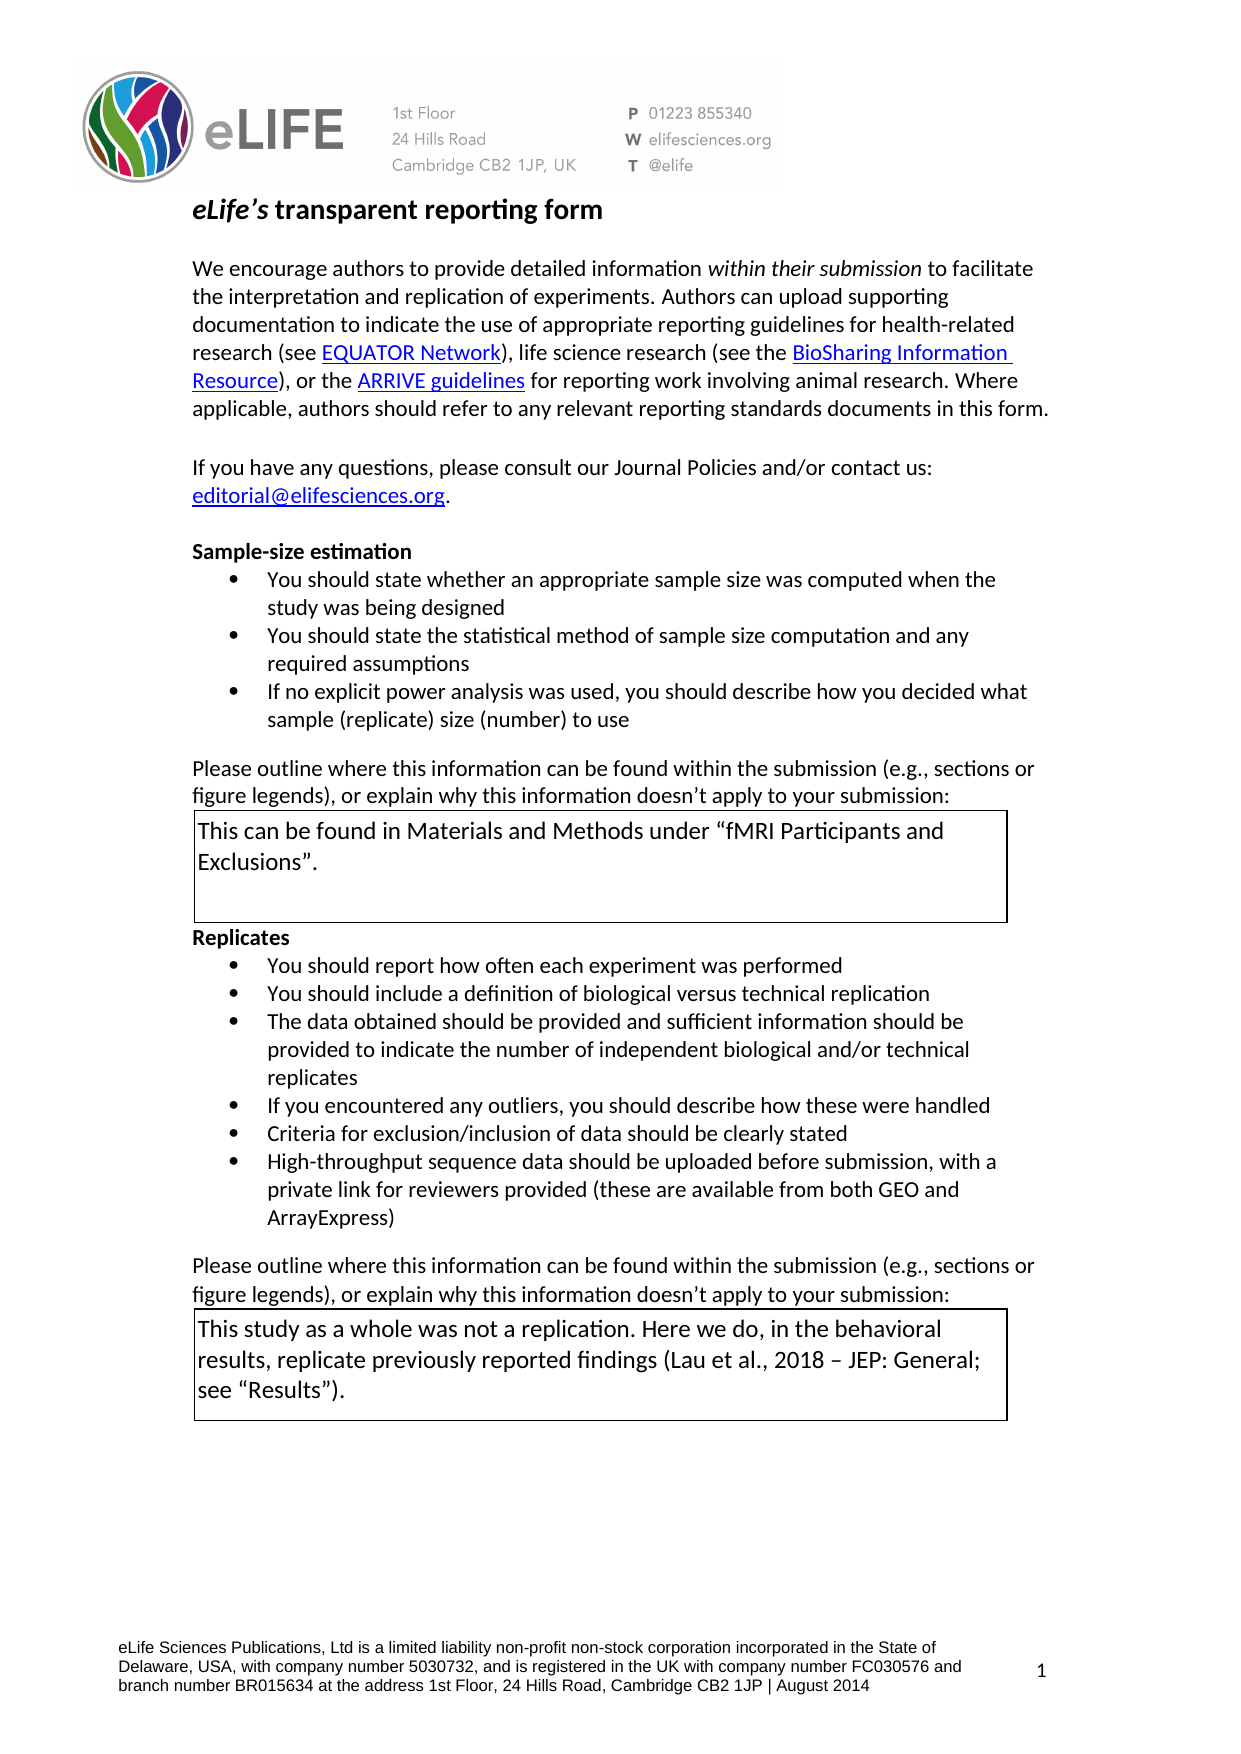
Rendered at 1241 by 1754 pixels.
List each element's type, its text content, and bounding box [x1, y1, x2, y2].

list Criteria for exclusion/inclusion of data should be clearly stated [229, 1119, 1053, 1147]
list You should include a definition of biological versus technical replication [229, 979, 1053, 1007]
list High-throughput sequence data should be uploaded before submission, with a private link for reviewers provided (these are available from both GEO and ArrayExpress) [229, 1147, 1053, 1231]
text This study as a whole was not a replication. Here we do, in the behavioral results, replicate previously reported findings (Lau et al., 2018 – JEP: General; see “Results”). [195, 1311, 1006, 1407]
list You should state whether an appropriate sample size was computed when the study was being designed [229, 565, 1053, 621]
list You should report how often each experiment was performed [229, 951, 1053, 979]
picture [73, 59, 784, 191]
text Sample-size estimation [192, 537, 1053, 565]
list If no explicit power analysis was used, you should describe how you decided what sample (replicate) size (number) to use [229, 677, 1053, 733]
list You should state the statistical method of sample size computation and any required assumptions [229, 621, 1053, 677]
text We encourage authors to provide detailed information within their submission to facilitate the interpretation and replication of experiments. Authors can upload supporting documentation to indicate the use of appropriate reporting guidelines for health-related research (see EQUATOR Network), life science research (see the BioSharing Information Resource), or the ARRIVE guidelines for reporting work involving animal research. Where applicable, authors should refer to any relevant reporting standards documents in this form. [192, 254, 1053, 423]
text This can be found in Materials and Methods under “fMRI Participants and Exclusions”. [195, 813, 1006, 879]
text If you have any questions, please consult our Journal Policies and/or contact us: editorial@elifesciences.org. [192, 453, 1053, 509]
list The data obtained should be provided and sufficient information should be provided to indicate the number of independent biological and/or technical replicates [229, 1007, 1053, 1091]
text Replicates [192, 838, 1053, 951]
list If you encountered any outliers, you should describe how these were handled [229, 1091, 1053, 1119]
text eLife’s transparent reporting form [192, 191, 1053, 226]
